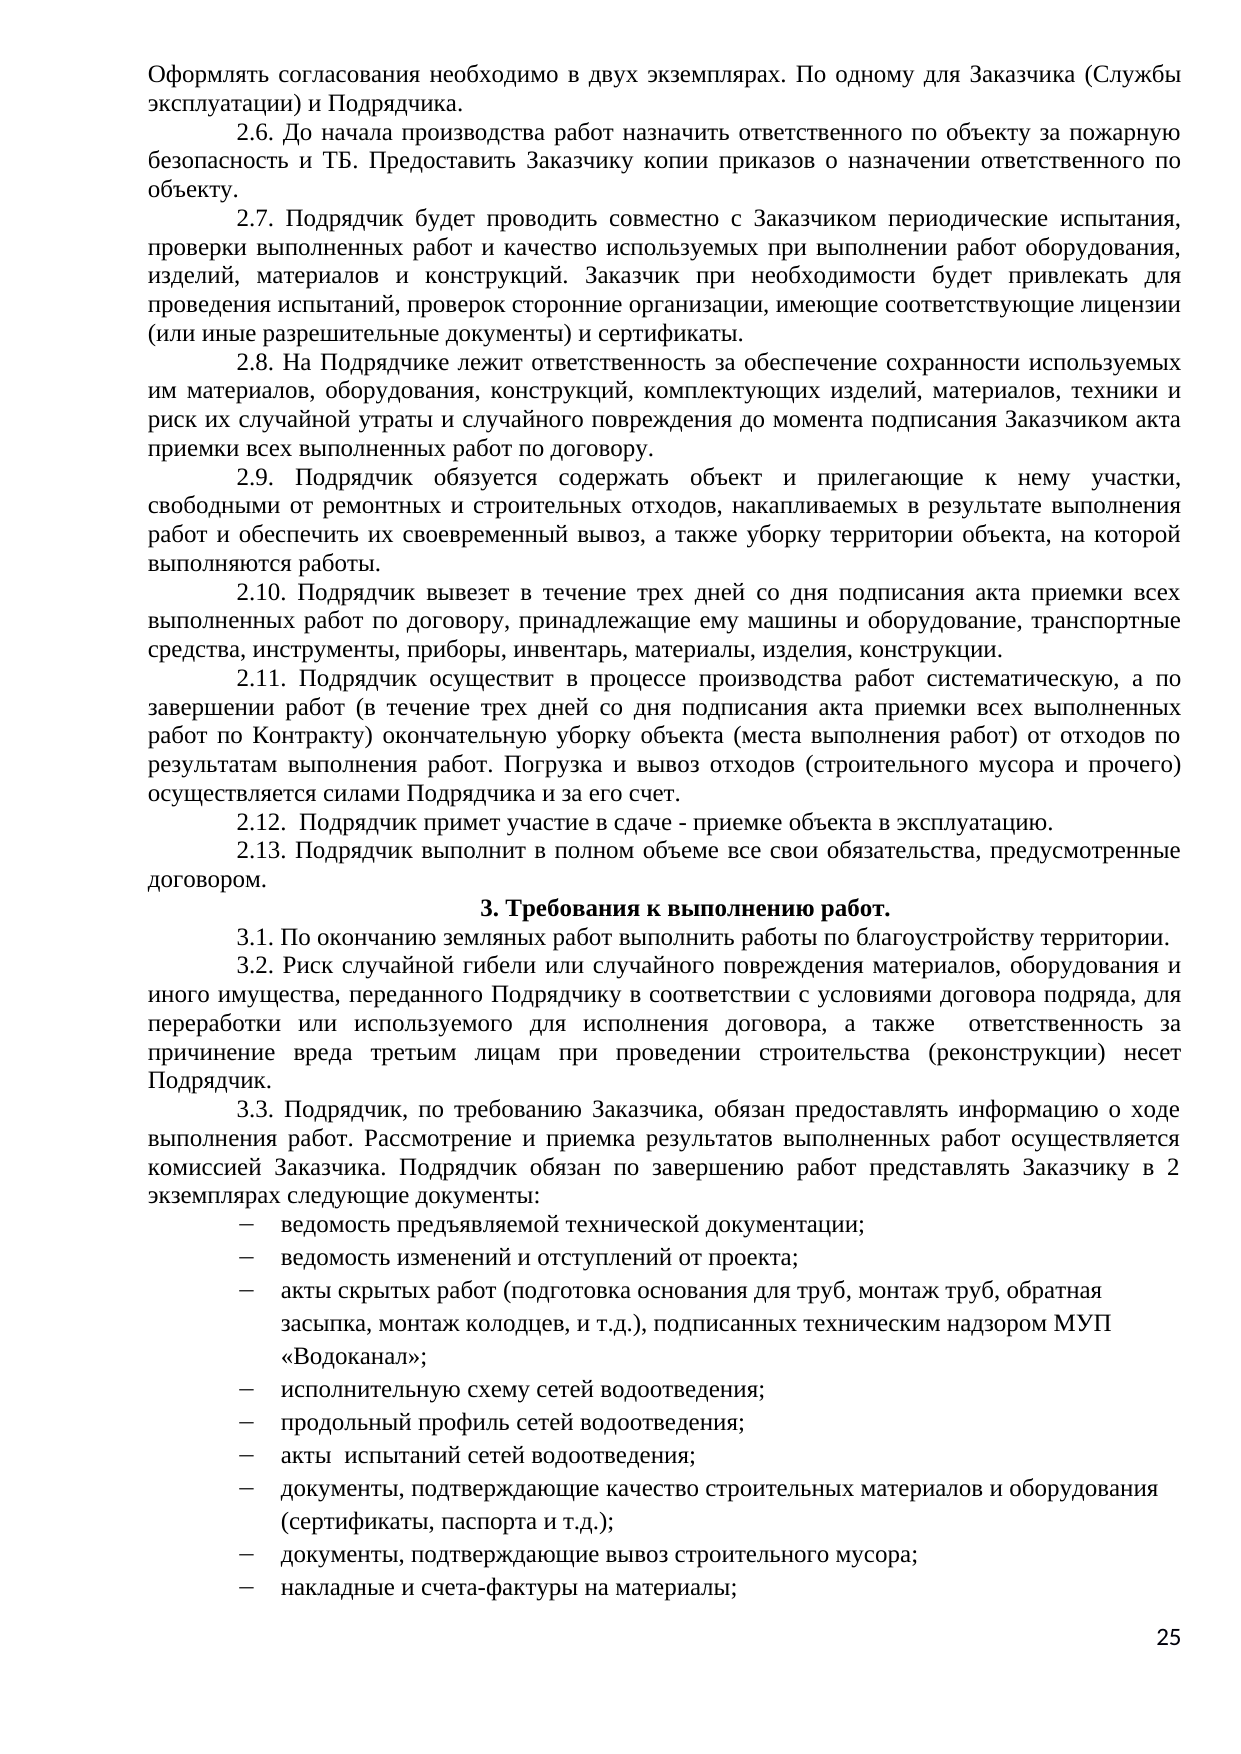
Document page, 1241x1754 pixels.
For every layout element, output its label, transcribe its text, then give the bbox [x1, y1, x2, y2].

text 2.7. Подрядчик будет проводить совместно с Заказчиком периодические испытания, проверки выполненных работ и качество используемых при выполнении работ оборудования, изделий, материалов и конструкций. Заказчик при необходимости будет привлекать для проведения испытаний, проверок сторонние организации, имеющие соответствующие лицензии (или иные разрешительные документы) и сертификаты. [148, 203, 1181, 347]
list ведомость предъявляемой технической документации; [236, 1209, 1181, 1238]
list акты скрытых работ (подготовка основания для труб, монтаж труб, обратная засыпка, монтаж колодцев, и т.д.), подписанных техническим надзором МУП «Водоканал»; [236, 1275, 1181, 1370]
list ведомость изменений и отступлений от проекта; [236, 1242, 1181, 1271]
text 2.9. Подрядчик обязуется содержать объект и прилегающие к нему участки, свободными от ремонтных и строительных отходов, накапливаемых в результате выполнения работ и обеспечить их своевременный вывоз, а также уборку территории объекта, на которой выполняются работы. [148, 462, 1181, 577]
text 3. Требования к выполнению работ. [148, 893, 1181, 922]
text 2.6. До начала производства работ назначить ответственного по объекту за пожарную безопасность и ТБ. Предоставить Заказчику копии приказов о назначении ответственного по объекту. [148, 117, 1181, 203]
list продольный профиль сетей водоотведения; [236, 1407, 1181, 1436]
list документы, подтверждающие качество строительных материалов и оборудования (сертификаты, паспорта и т.д.); [236, 1473, 1181, 1535]
text 3.1. По окончанию земляных работ выполнить работы по благоустройству территории. [148, 922, 1181, 950]
list накладные и счета-фактуры на материалы; [236, 1572, 1181, 1601]
list исполнительную схему сетей водоотведения; [236, 1374, 1181, 1403]
text 2.11. Подрядчик осуществит в процессе производства работ систематическую, а по завершении работ (в течение трех дней со дня подписания акта приемки всех выполненных работ по Контракту) окончательную уборку объекта (места выполнения работ) от отходов по результатам выполнения работ. Погрузка и вывоз отходов (строительного мусора и прочего) осуществляется силами Подрядчика и за его счет. [148, 663, 1181, 807]
text 2.12. Подрядчик примет участие в сдаче - приемке объекта в эксплуатацию. [148, 807, 1181, 835]
list акты испытаний сетей водоотведения; [236, 1440, 1181, 1469]
text 2.8. На Подрядчике лежит ответственность за обеспечение сохранности используемых им материалов, оборудования, конструкций, комплектующих изделий, материалов, техники и риск их случайной утраты и случайного повреждения до момента подписания Заказчиком акта приемки всех выполненных работ по договору. [148, 347, 1181, 462]
text 2.10. Подрядчик вывезет в течение трех дней со дня подписания акта приемки всех выполненных работ по договору, принадлежащие ему машины и оборудование, транспортные средства, инструменты, приборы, инвентарь, материалы, изделия, конструкции. [148, 577, 1181, 663]
text 3.2. Риск случайной гибели или случайного повреждения материалов, оборудования и иного имущества, переданного Подрядчику в соответствии с условиями договора подряда, для переработки или используемого для исполнения договора, а также ответственность за причинение вреда третьим лицам при проведении строительства (реконструкции) несет Подрядчик. [148, 950, 1181, 1094]
list документы, подтверждающие вывоз строительного мусора; [236, 1539, 1181, 1568]
text 3.3. Подрядчик, по требованию Заказчика, обязан предоставлять информацию о ходе выполнения работ. Рассмотрение и приемка результатов выполненных работ осуществляется комиссией Заказчика. Подрядчик обязан по завершению работ представлять Заказчику в 2 экземплярах следующие документы: [148, 1094, 1181, 1209]
text 2.13. Подрядчик выполнит в полном объеме все свои обязательства, предусмотренные договором. [148, 835, 1181, 893]
